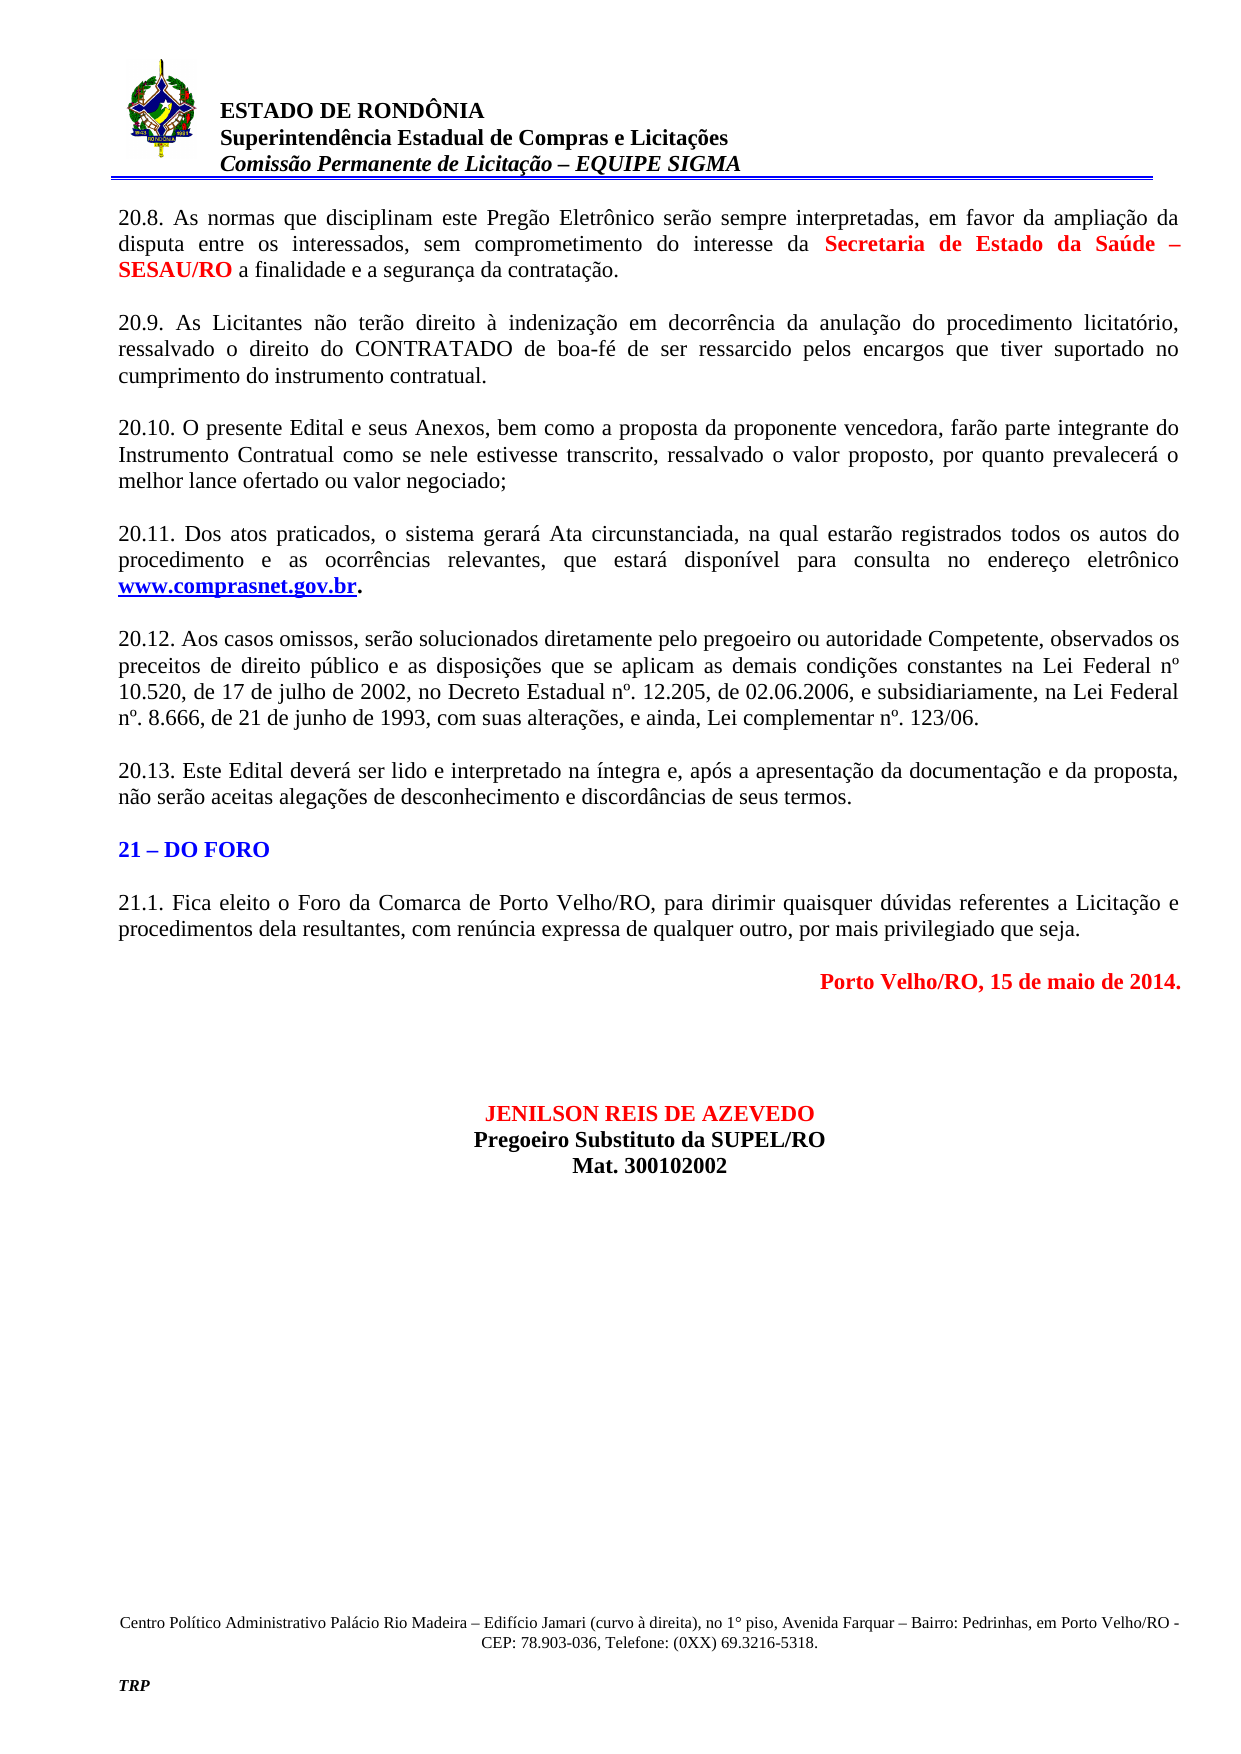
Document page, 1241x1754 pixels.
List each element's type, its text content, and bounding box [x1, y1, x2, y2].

text 21 – DO FORO [118, 836, 1181, 862]
text 20.12. Aos casos omissos, serão solucionados diretamente pelo pregoeiro ou autoridade Competente, observados os preceitos de direito público e as disposições que se aplicam as demais condições constantes na Lei Federal nº 10.520, de 17 de julho de 2002, no Decreto Estadual nº. 12.205, de 02.06.2006, e subsidiariamente, na Lei Federal nº. 8.666, de 21 de junho de 1993, com suas alterações, e ainda, Lei complementar nº. 123/06. [118, 625, 1181, 731]
text 20.9. As Licitantes não terão direito à indenização em decorrência da anulação do procedimento licitatório, ressalvado o direito do CONTRATADO de boa-fé de ser ressarcido pelos encargos que tiver suportado no cumprimento do instrumento contratual. [118, 309, 1181, 388]
text 20.11. Dos atos praticados, o sistema gerará Ata circunstanciada, na qual estarão registrados todos os autos do procedimento e as ocorrências relevantes, que estará disponível para consulta no endereço eletrônico www.comprasnet.gov.br. [118, 520, 1181, 599]
text 21.1. Fica eleito o Foro da Comarca de Porto Velho/RO, para dirimir quaisquer dúvidas referentes a Licitação e procedimentos dela resultantes, com renúncia expressa de qualquer outro, por mais privilegiado que seja. [118, 889, 1181, 968]
text Mat. 300102002 [118, 1152, 1181, 1179]
text Porto Velho/RO, 15 de maio de 2014. [118, 968, 1181, 994]
text 20.13. Este Edital deverá ser lido e interpretado na íntegra e, após a apresentação da documentação e da proposta, não serão aceitas alegações de desconhecimento e discordâncias de seus termos. [118, 757, 1181, 810]
text Pregoeiro Substituto da SUPEL/RO [118, 1126, 1181, 1152]
picture [125, 59, 198, 159]
text 20.10. O presente Edital e seus Anexos, bem como a proposta da proponente vencedora, farão parte integrante do Instrumento Contratual como se nele estivesse transcrito, ressalvado o valor proposto, por quanto prevalecerá o melhor lance ofertado ou valor negociado; [118, 414, 1181, 493]
text JENILSON REIS DE AZEVEDO [118, 1100, 1181, 1126]
text 20.8. As normas que disciplinam este Pregão Eletrônico serão sempre interpretadas, em favor da ampliação da disputa entre os interessados, sem comprometimento do interesse da Secretaria de Estado da Saúde – SESAU/RO a finalidade e a segurança da contratação. [118, 204, 1181, 283]
